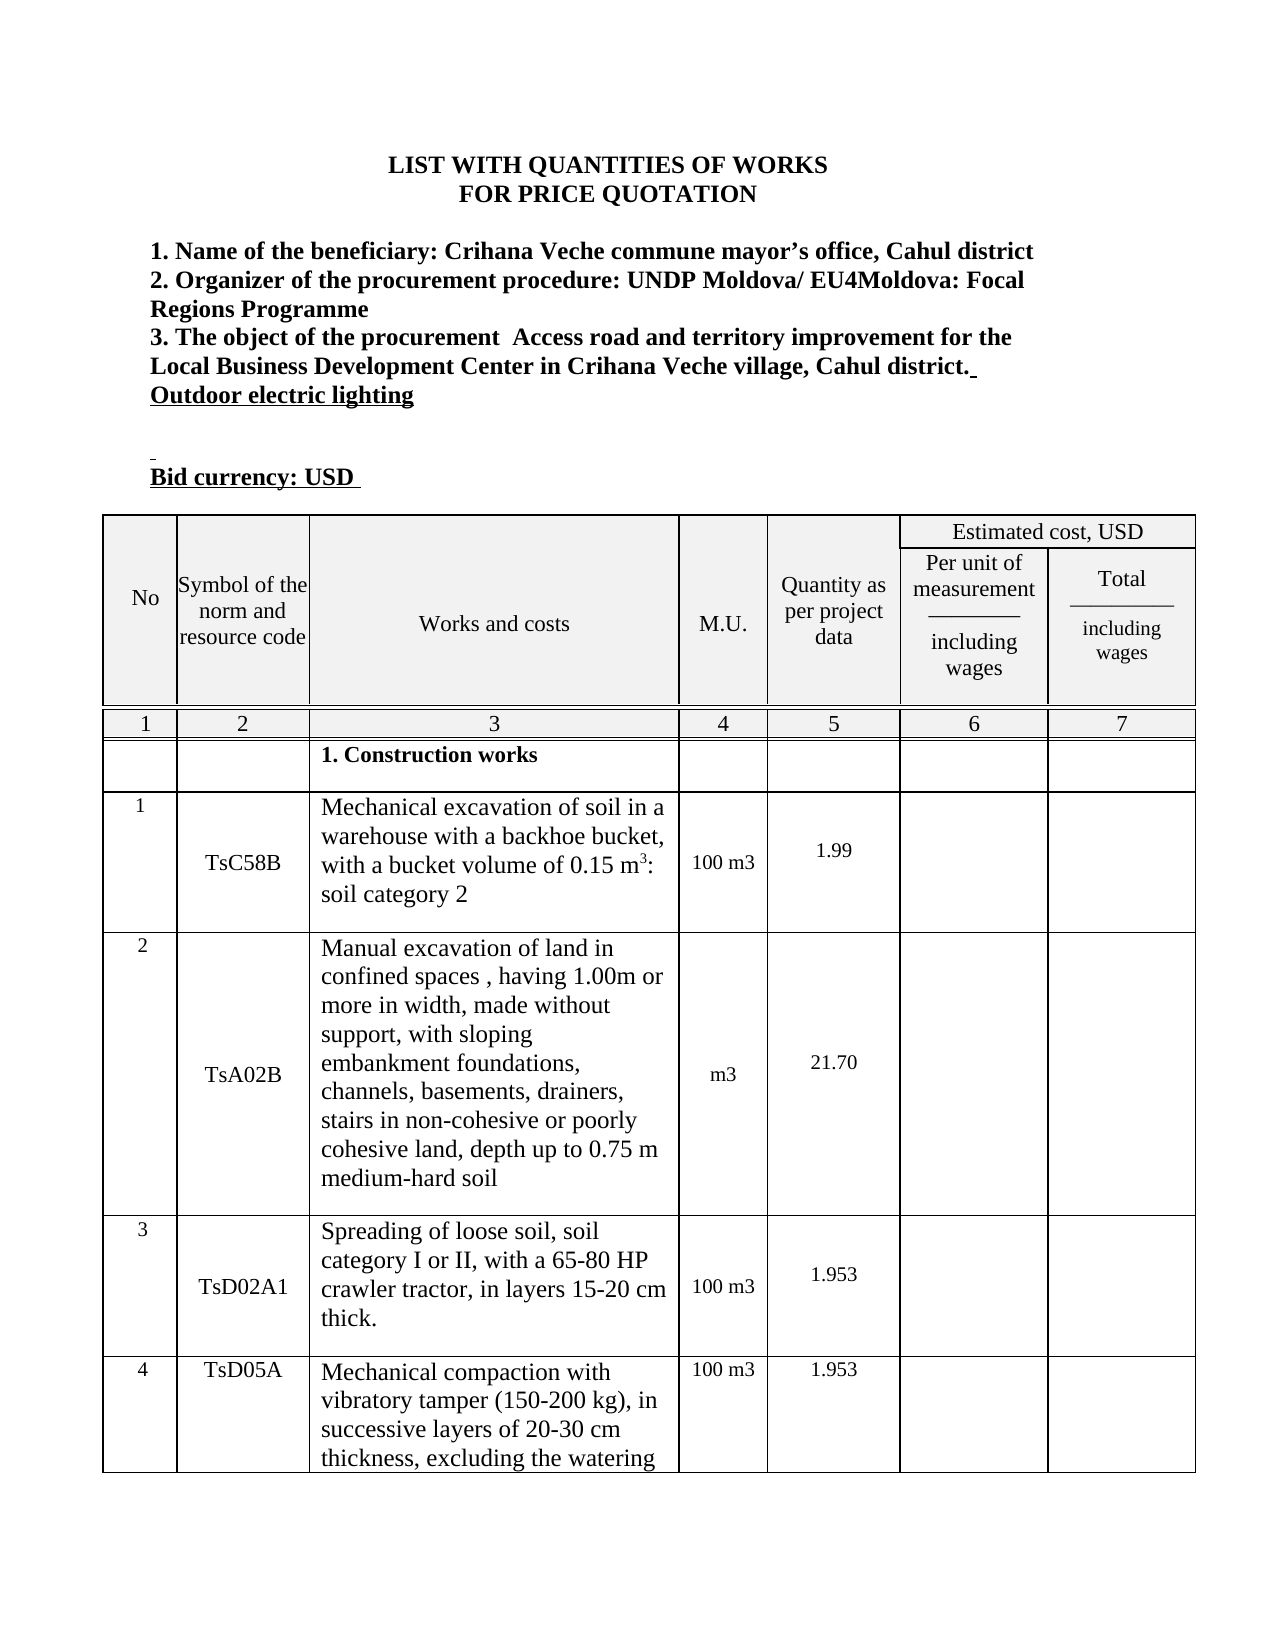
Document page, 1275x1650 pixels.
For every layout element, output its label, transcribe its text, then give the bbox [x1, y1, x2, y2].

table_cell 1. Construction works [310, 741, 678, 791]
table_cell [768, 741, 899, 791]
table_cell 2 [104, 933, 176, 1215]
table_cell [680, 741, 767, 791]
table_header 6 [901, 710, 1047, 736]
text 3. The object of the procurement Access road and territory improvement for the Local Business Development Center in Crihana Veche village, Cahul district. [150, 322, 1066, 380]
table_cell 4 [104, 1357, 176, 1472]
table_header No [104, 516, 176, 704]
table_cell [901, 793, 1047, 932]
table_header Works and costs [310, 516, 678, 704]
table_cell 3 [104, 1216, 176, 1356]
table_cell TsD02A1 [178, 1216, 309, 1356]
table_cell [901, 933, 1047, 1215]
table_header 4 [680, 710, 767, 736]
table_cell [901, 1357, 1047, 1472]
table_cell m3 [680, 933, 767, 1215]
table_cell TsA02B [178, 933, 309, 1215]
table_header Symbol of the norm and resource code [178, 516, 309, 704]
text FOR PRICE QUOTATION [150, 179, 1066, 207]
table_cell 1.953 [768, 1216, 899, 1356]
text Bid currency: USD [150, 462, 1066, 490]
table_cell 100 m3 [680, 1216, 767, 1356]
table_cell [1049, 933, 1195, 1215]
table_cell [1049, 741, 1195, 791]
table_cell Mechanical excavation of soil in a warehouse with a backhoe bucket, with a bucket volume of 0.15 m3: soil category 2 [310, 793, 678, 932]
table_cell [1049, 793, 1195, 932]
table_cell 21.70 [768, 933, 899, 1215]
table_cell 100 m3 [680, 1357, 767, 1472]
table_cell 1.99 [768, 793, 899, 932]
table_cell Spreading of loose soil, soil category I or II, with a 65-80 HP crawler tractor, in layers 15-20 cm thick. [310, 1216, 678, 1356]
table_cell [178, 741, 309, 791]
table_header M.U. [680, 516, 767, 704]
table_cell [104, 741, 176, 791]
text 1. Name of the beneficiary: Crihana Veche commune mayor’s office, Cahul district [150, 236, 1066, 265]
text 2. Organizer of the procurement procedure: UNDP Moldova/ EU4Moldova: Focal Regions Programme [150, 265, 1066, 322]
table_header Quantity as per project data [768, 516, 900, 704]
table_header 3 [310, 710, 678, 736]
text Outdoor electric lighting [150, 380, 1125, 409]
table_header Estimated cost, USD [901, 516, 1195, 547]
table_header 1 [104, 710, 176, 736]
table_header 7 [1049, 710, 1195, 736]
table_cell [1049, 1357, 1195, 1472]
table_header 5 [768, 710, 899, 736]
table_cell Manual excavation of land in confined spaces , having 1.00m or more in width, made without support, with sloping embankment foundations, channels, basements, drainers, stairs in non-cohesive or poorly cohesive land, depth up to 0.75 m medium-hard soil [310, 933, 678, 1215]
table_cell TsD05A [178, 1357, 309, 1472]
table_cell [901, 1216, 1047, 1356]
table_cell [310, 1357, 678, 1472]
table_cell Total ————— including wages [1049, 549, 1195, 704]
text LIST WITH QUANTITIES OF WORKS [150, 150, 1066, 179]
table_cell [901, 741, 1047, 791]
table_cell 100 m3 [680, 793, 767, 932]
table_cell 1 [104, 793, 176, 932]
table_cell TsC58B [178, 793, 309, 932]
table_cell Per unit of measurement ———— including wages [901, 549, 1047, 704]
table_cell [1049, 1216, 1195, 1356]
table_header 2 [178, 710, 309, 736]
table_cell 1.953 [768, 1357, 899, 1472]
